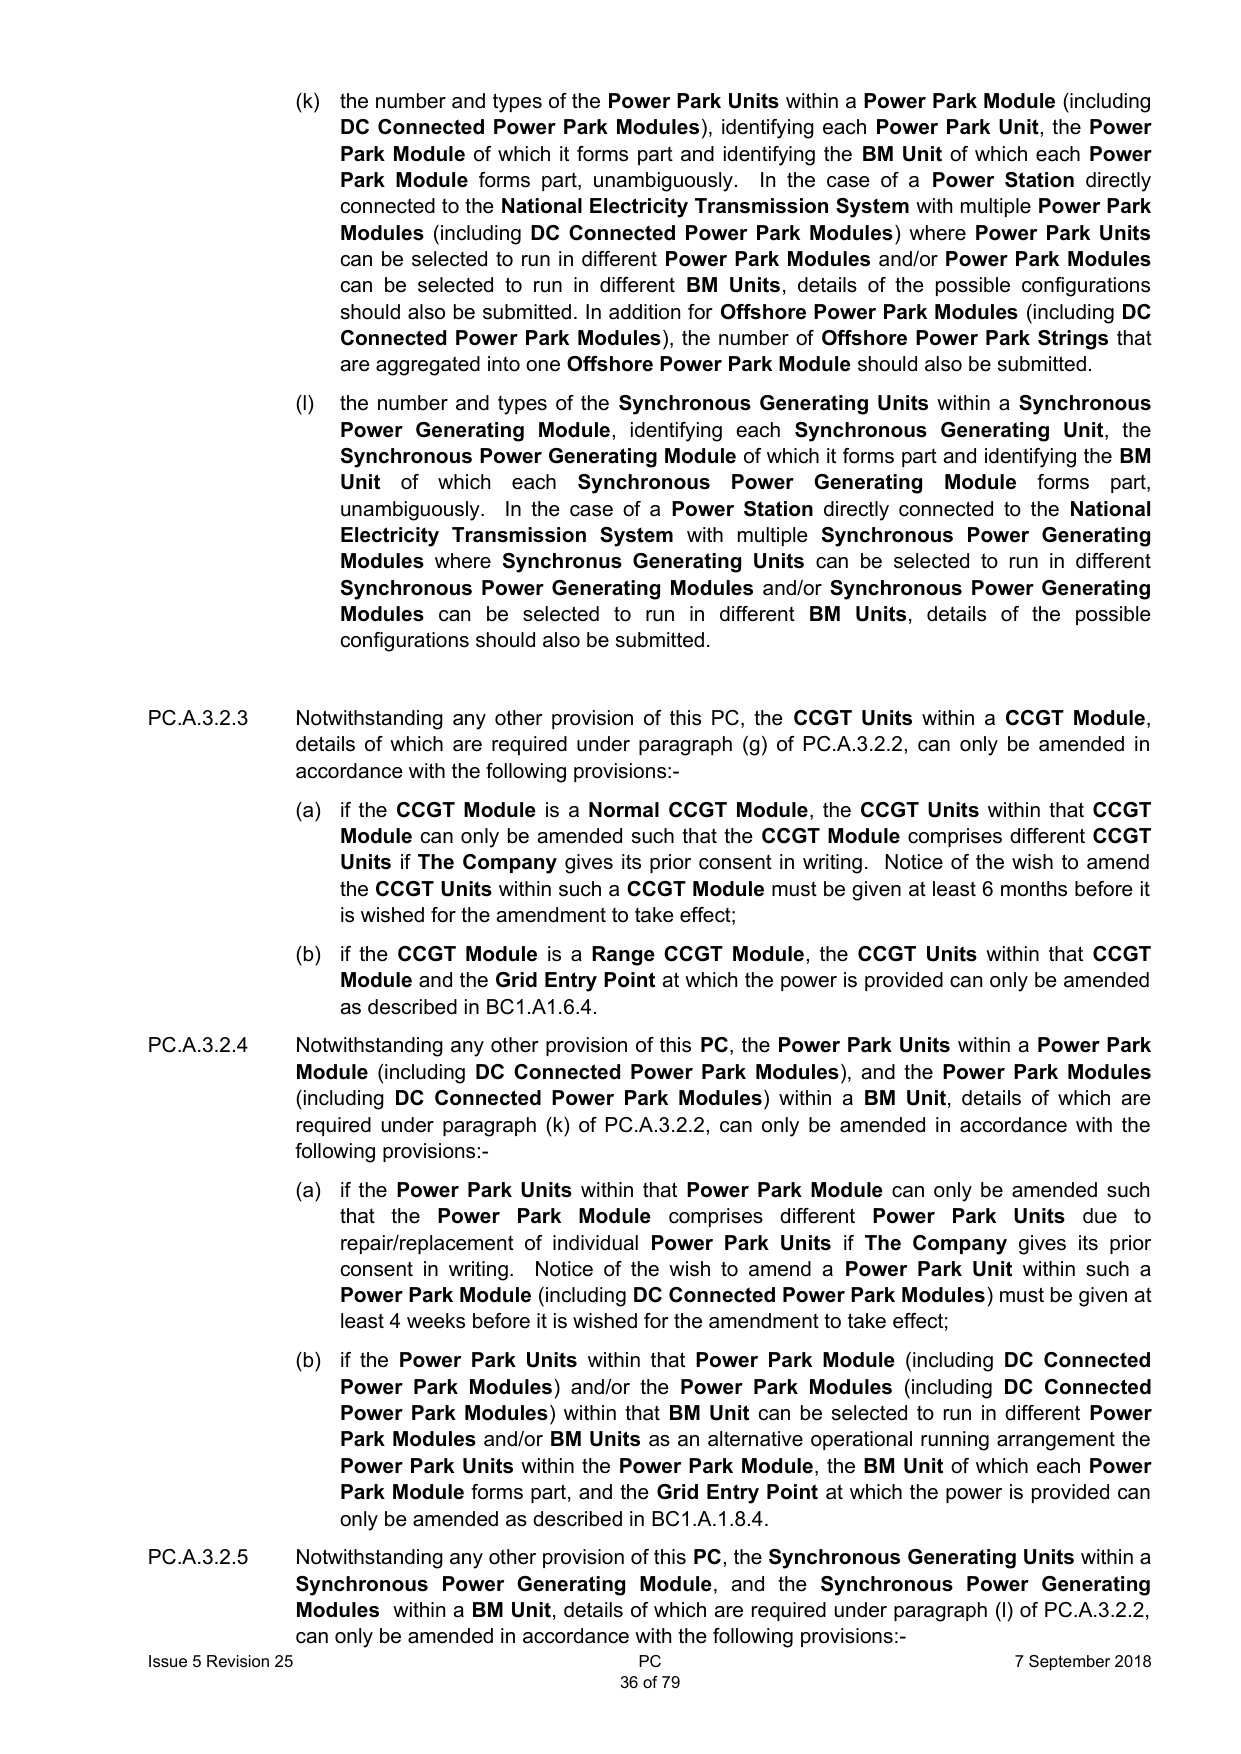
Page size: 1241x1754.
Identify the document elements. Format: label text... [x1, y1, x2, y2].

text PC.A.3.2.4 Notwithstanding any other provision of this PC, the Power Park Units within a Power Park Module (including DC Connected Power Park Modules), and the Power Park Modules (including DC Connected Power Park Modules) within a BM Unit, details of which are required under paragraph (k) of PC.A.3.2.2, can only be amended in accordance with the following provisions:- [148, 1033, 1152, 1163]
text (a) if the CCGT Module is a Normal CCGT Module, the CCGT Units within that CCGT Module can only be amended such that the CCGT Module comprises different CCGT Units if The Company gives its prior consent in writing. Notice of the wish to amend the CCGT Units within such a CCGT Module must be given at least 6 months before it is wished for the amendment to take effect; [295, 797, 1152, 927]
text (a) if the Power Park Units within that Power Park Module can only be amended such that the Power Park Module comprises different Power Park Units due to repair/replacement of individual Power Park Units if The Company gives its prior consent in writing. Notice of the wish to amend a Power Park Unit within such a Power Park Module (including DC Connected Power Park Modules) must be given at least 4 weeks before it is wished for the amendment to take effect; [295, 1178, 1152, 1333]
text (k) the number and types of the Power Park Units within a Power Park Module (including DC Connected Power Park Modules), identifying each Power Park Unit, the Power Park Module of which it forms part and identifying the BM Unit of which each Power Park Module forms part, unambiguously. In the case of a Power Station directly connected to the National Electricity Transmission System with multiple Power Park Modules (including DC Connected Power Park Modules) where Power Park Units can be selected to run in different Power Park Modules and/or Power Park Modules can be selected to run in different BM Units, details of the possible configurations should also be submitted. In addition for Offshore Power Park Modules (including DC Connected Power Park Modules), the number of Offshore Power Park Strings that are aggregated into one Offshore Power Park Module should also be submitted. [295, 89, 1152, 376]
text (b) if the Power Park Units within that Power Park Module (including DC Connected Power Park Modules) and/or the Power Park Modules (including DC Connected Power Park Modules) within that BM Unit can be selected to run in different Power Park Modules and/or BM Units as an alternative operational running arrangement the Power Park Units within the Power Park Module, the BM Unit of which each Power Park Module forms part, and the Grid Entry Point at which the power is provided can only be amended as described in BC1.A.1.8.4. [295, 1348, 1152, 1530]
text PC.A.3.2.3 Notwithstanding any other provision of this PC, the CCGT Units within a CCGT Module, details of which are required under paragraph (g) of PC.A.3.2.2, can only be amended in accordance with the following provisions:- [148, 706, 1152, 783]
text PC.A.3.2.5 Notwithstanding any other provision of this PC, the Synchronous Generating Units within a Synchronous Power Generating Module, and the Synchronous Power Generating Modules within a BM Unit, details of which are required under paragraph (l) of PC.A.3.2.2, can only be amended in accordance with the following provisions:- [148, 1545, 1152, 1648]
text (l) the number and types of the Synchronous Generating Units within a Synchronous Power Generating Module, identifying each Synchronous Generating Unit, the Synchronous Power Generating Module of which it forms part and identifying the BM Unit of which each Synchronous Power Generating Module forms part, unambiguously. In the case of a Power Station directly connected to the National Electricity Transmission System with multiple Synchronous Power Generating Modules where Synchronus Generating Units can be selected to run in different Synchronous Power Generating Modules and/or Synchronous Power Generating Modules can be selected to run in different BM Units, details of the possible configurations should also be submitted. [295, 391, 1152, 652]
text (b) if the CCGT Module is a Range CCGT Module, the CCGT Units within that CCGT Module and the Grid Entry Point at which the power is provided can only be amended as described in BC1.A1.6.4. [295, 942, 1152, 1018]
